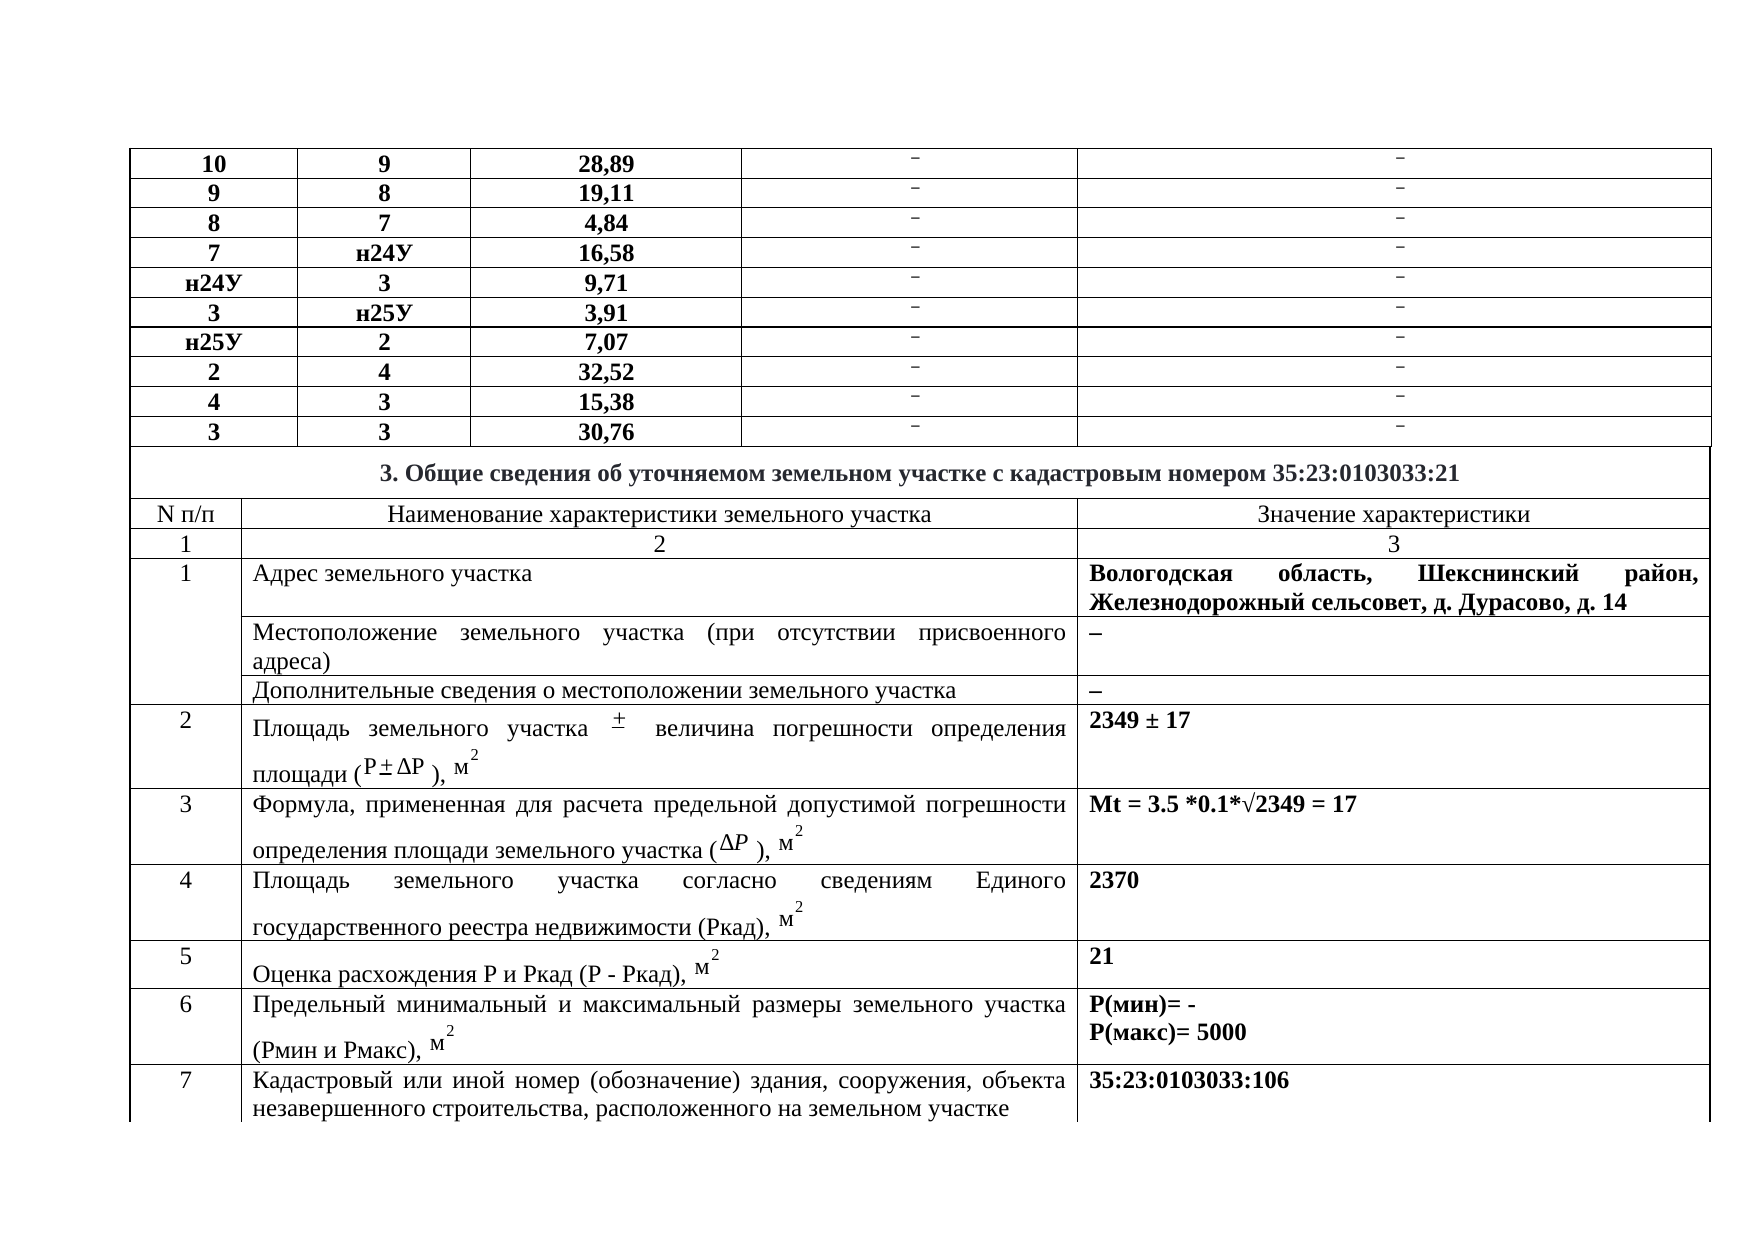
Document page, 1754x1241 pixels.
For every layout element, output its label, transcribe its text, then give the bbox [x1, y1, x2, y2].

table_cell Мt = 3.5 *0.1*√2349 = 17 [1078, 789, 1709, 864]
table_cell 3 [131, 417, 297, 446]
table_cell Местоположение земельного участка (при отсутствии присвоенного адреса) [242, 617, 1077, 674]
table_cell 10 [131, 149, 297, 177]
table_cell Вологодская область, Шекснинский район, Железнодорожный сельсовет, д. Дурасово, д. 14 [1078, 559, 1709, 616]
table_cell 4 [298, 357, 470, 386]
table_cell 30,76 [471, 417, 741, 446]
table_cell н24У [298, 238, 470, 267]
table_cell – [742, 387, 1077, 416]
table_cell 2 [131, 705, 241, 788]
table_cell – [1078, 617, 1709, 674]
table_cell – [1078, 298, 1711, 326]
table_cell – [742, 149, 1077, 177]
table_cell 9 [131, 179, 297, 207]
table_cell – [1078, 179, 1711, 207]
table_cell 15,38 [471, 387, 741, 416]
table_cell 7 [131, 1065, 241, 1122]
table_cell – [1078, 328, 1711, 356]
table_cell 3. Общие сведения об уточняемом земельном участке с кадастровым номером 35:23:0103033:21 [131, 447, 1709, 498]
table_cell Адрес земельного участка [242, 559, 1077, 616]
table_cell 9 [298, 149, 470, 177]
table_cell 3 [131, 789, 241, 864]
table_cell – [742, 238, 1077, 267]
table_cell 35:23:0103033:106 [1078, 1065, 1709, 1122]
table_cell н25У [298, 298, 470, 326]
table_cell 3 [1078, 529, 1709, 557]
table_cell N п/п [131, 499, 241, 528]
table_cell 4,84 [471, 208, 741, 237]
table_cell 2 [242, 529, 1077, 557]
table_cell 3 [131, 298, 297, 326]
table_cell 2 [131, 357, 297, 386]
table_cell 8 [131, 208, 297, 237]
table_cell – [1078, 417, 1711, 446]
table_cell Площадь земельного участка согласно сведениям Единого государственного реестра недвижимости (Ркад), [242, 865, 1077, 940]
table_cell 1 [131, 559, 241, 704]
table_cell Наименование характеристики земельного участка [242, 499, 1077, 528]
table_cell 2 [298, 328, 470, 356]
table_cell 3 [298, 417, 470, 446]
table_cell 9,71 [471, 268, 741, 297]
table_cell 2370 [1078, 865, 1709, 940]
table_cell н25У [131, 328, 297, 356]
table_cell 4 [131, 387, 297, 416]
table_cell 8 [298, 179, 470, 207]
table_cell 2349 ± 17 [1078, 705, 1709, 788]
table_cell 32,52 [471, 357, 741, 386]
table_cell Оценка расхождения Р и Ркад (Р - Ркад), [242, 941, 1077, 988]
table_cell Р(мин)= - Р(макс)= 5000 [1078, 989, 1709, 1064]
table_cell – [742, 179, 1077, 207]
table_cell – [742, 268, 1077, 297]
table_cell – [742, 298, 1077, 326]
table_cell Кадастровый или иной номер (обозначение) здания, сооружения, объекта незавершенного строительства, расположенного на земельном участке [242, 1065, 1077, 1122]
table_cell 7 [131, 238, 297, 267]
table_cell – [1078, 208, 1711, 237]
table_cell 21 [1078, 941, 1709, 988]
table_cell – [742, 357, 1077, 386]
table_cell 28,89 [471, 149, 741, 177]
table_cell – [1078, 387, 1711, 416]
table_cell Площадь земельного участка величина погрешности определения площади (), [242, 705, 1077, 788]
table_cell Дополнительные сведения о местоположении земельного участка [242, 676, 1077, 704]
table_cell Значение характеристики [1078, 499, 1709, 528]
table_cell – [742, 208, 1077, 237]
table_cell Формула, примененная для расчета предельной допустимой погрешности определения площади земельного участка (), [242, 789, 1077, 864]
table_cell н24У [131, 268, 297, 297]
table_cell 4 [131, 865, 241, 940]
table_cell 3 [298, 387, 470, 416]
table_cell 3,91 [471, 298, 741, 326]
table_cell 7,07 [471, 328, 741, 356]
table_cell – [1078, 676, 1709, 704]
table_cell – [1078, 357, 1711, 386]
table_cell 16,58 [471, 238, 741, 267]
table_cell 19,11 [471, 179, 741, 207]
table_cell – [1078, 238, 1711, 267]
table_cell 6 [131, 989, 241, 1064]
table_cell 1 [131, 529, 241, 557]
table_cell – [1078, 149, 1711, 177]
table_cell 7 [298, 208, 470, 237]
table_cell – [742, 417, 1077, 446]
table_cell – [1078, 268, 1711, 297]
table_cell 5 [131, 941, 241, 988]
table_cell – [742, 328, 1077, 356]
table_cell Предельный минимальный и максимальный размеры земельного участка (Рмин и Рмакс), [242, 989, 1077, 1064]
table_cell 3 [298, 268, 470, 297]
